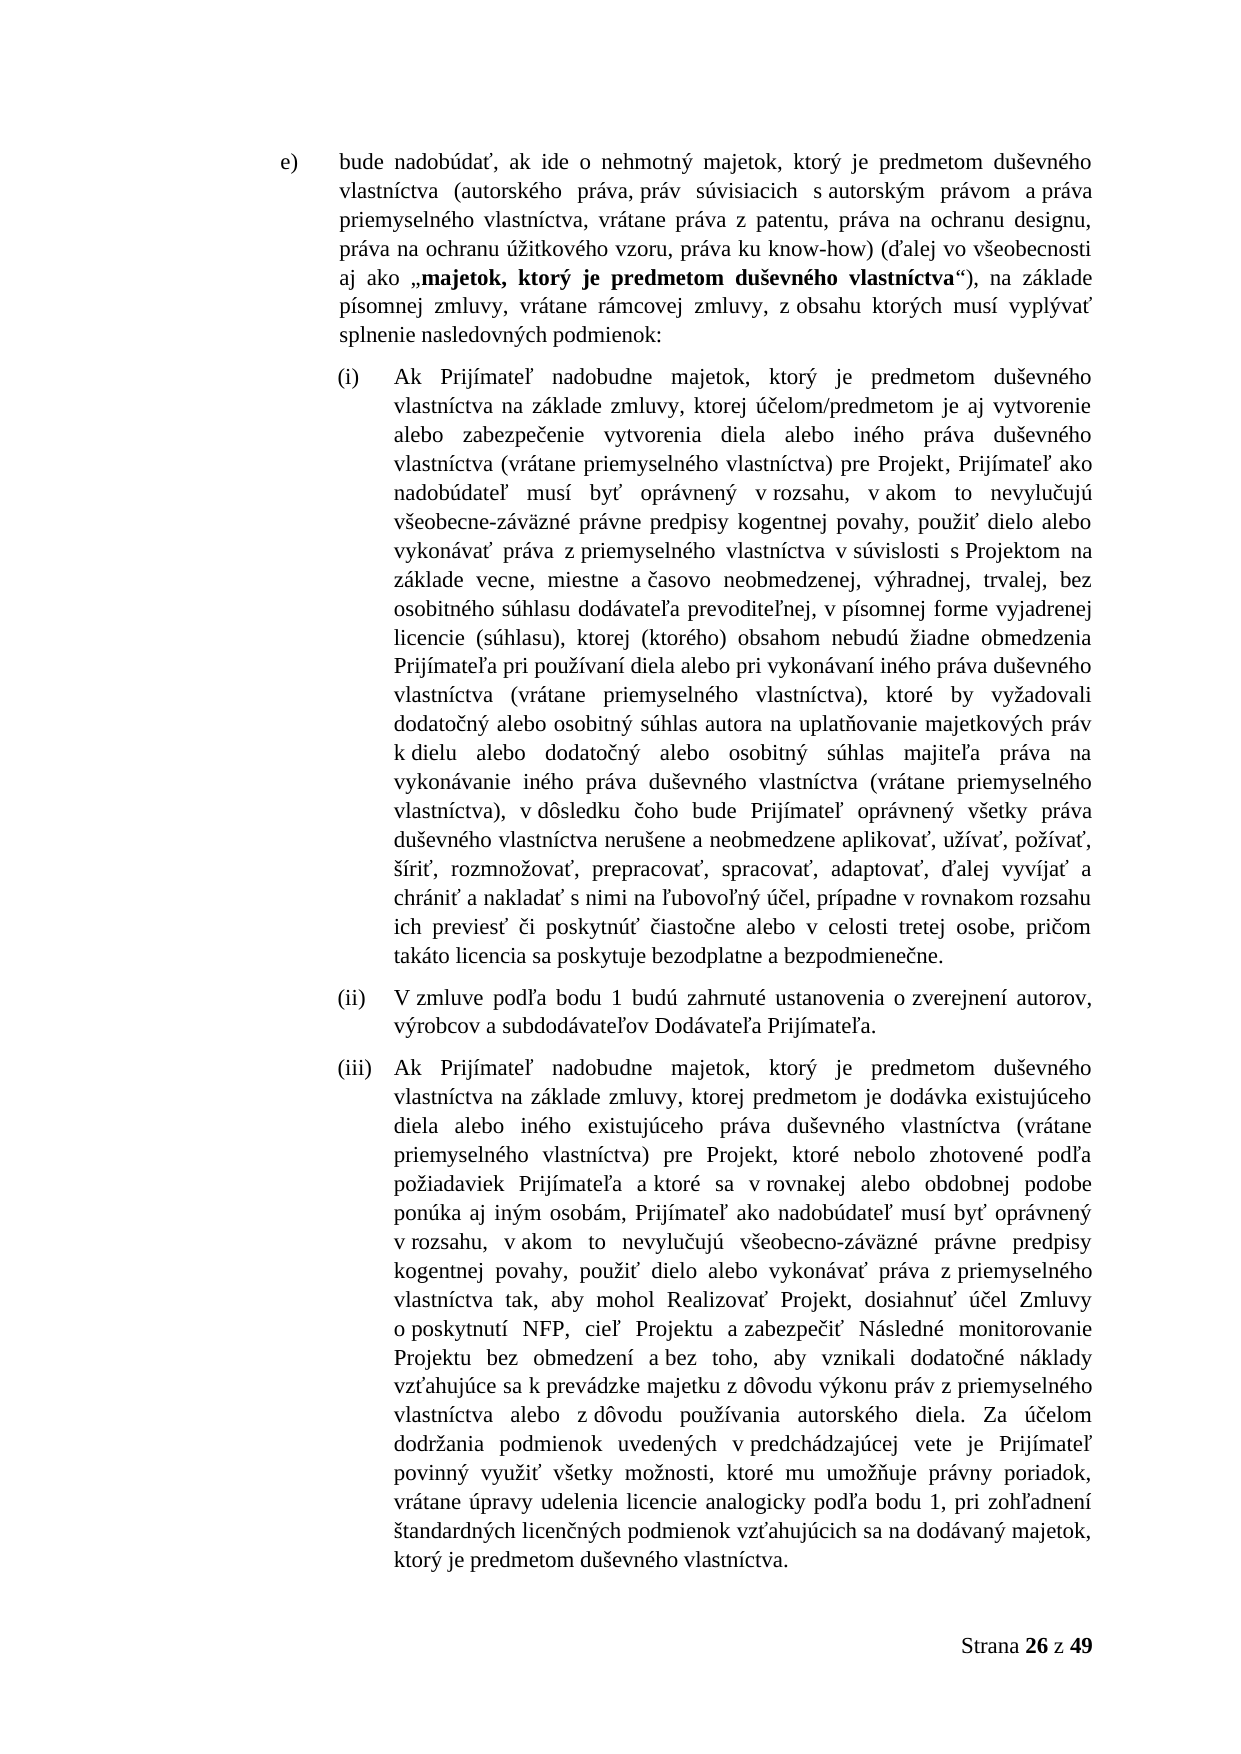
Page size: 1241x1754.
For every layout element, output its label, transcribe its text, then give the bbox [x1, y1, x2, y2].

list Ak Prijímateľ nadobudne majetok, ktorý je predmetom duševného vlastníctva na základe zmluvy, ktorej účelom/predmetom je aj vytvorenie alebo zabezpečenie vytvorenia diela alebo iného práva duševného vlastníctva (vrátane priemyselného vlastníctva) pre Projekt, Prijímateľ ako nadobúdateľ musí byť oprávnený v rozsahu, v akom to nevylučujú všeobecne-záväzné právne predpisy kogentnej povahy, použiť dielo alebo vykonávať práva z priemyselného vlastníctva v súvislosti s Projektom na základe vecne, miestne a časovo neobmedzenej, výhradnej, trvalej, bez osobitného súhlasu dodávateľa prevoditeľnej, v písomnej forme vyjadrenej licencie (súhlasu), ktorej (ktorého) obsahom nebudú žiadne obmedzenia Prijímateľa pri používaní diela alebo pri vykonávaní iného práva duševného vlastníctva (vrátane priemyselného vlastníctva), ktoré by vyžadovali dodatočný alebo osobitný súhlas autora na uplatňovanie majetkových práv k dielu alebo dodatočný alebo osobitný súhlas majiteľa práva na vykonávanie iného práva duševného vlastníctva (vrátane priemyselného vlastníctva), v dôsledku čoho bude Prijímateľ oprávnený všetky práva duševného vlastníctva nerušene a neobmedzene aplikovať, užívať, požívať, šíriť, rozmnožovať, prepracovať, spracovať, adaptovať, ďalej vyvíjať a chrániť a nakladať s nimi na ľubovoľný účel, prípadne v rovnakom rozsahu ich previesť či poskytnúť čiastočne alebo v celosti tretej osobe, pričom takáto licencia sa poskytuje bezodplatne a bezpodmienečne. [337, 363, 1092, 968]
list bude nadobúdať, ak ide o nehmotný majetok, ktorý je predmetom duševného vlastníctva (autorského práva, práv súvisiacich s autorským právom a práva priemyselného vlastníctva, vrátane práva z patentu, práva na ochranu designu, práva na ochranu úžitkového vzoru, práva ku know-how) (ďalej vo všeobecnosti aj ako „majetok, ktorý je predmetom duševného vlastníctva“), na základe písomnej zmluvy, vrátane rámcovej zmluvy, z obsahu ktorých musí vyplývať splnenie nasledovných podmienok: [280, 148, 1092, 348]
list Ak Prijímateľ nadobudne majetok, ktorý je predmetom duševného vlastníctva na základe zmluvy, ktorej predmetom je dodávka existujúceho diela alebo iného existujúceho práva duševného vlastníctva (vrátane priemyselného vlastníctva) pre Projekt, ktoré nebolo zhotovené podľa požiadaviek Prijímateľa a ktoré sa v rovnakej alebo obdobnej podobe ponúka aj iným osobám, Prijímateľ ako nadobúdateľ musí byť oprávnený v rozsahu, v akom to nevylučujú všeobecno-záväzné právne predpisy kogentnej povahy, použiť dielo alebo vykonávať práva z priemyselného vlastníctva tak, aby mohol Realizovať Projekt, dosiahnuť účel Zmluvy o poskytnutí NFP, cieľ Projektu a zabezpečiť Následné monitorovanie Projektu bez obmedzení a bez toho, aby vznikali dodatočné náklady vzťahujúce sa k prevádzke majetku z dôvodu výkonu práv z priemyselného vlastníctva alebo z dôvodu používania autorského diela. Za účelom dodržania podmienok uvedených v predchádzajúcej vete je Prijímateľ povinný využiť všetky možnosti, ktoré mu umožňuje právny poriadok, vrátane úpravy udelenia licencie analogicky podľa bodu 1, pri zohľadnení štandardných licenčných podmienok vzťahujúcich sa na dodávaný majetok, ktorý je predmetom duševného vlastníctva. [337, 1054, 1092, 1573]
list V zmluve podľa bodu 1 budú zahrnuté ustanovenia o zverejnení autorov, výrobcov a subdodávateľov Dodávateľa Prijímateľa. [337, 983, 1092, 1039]
